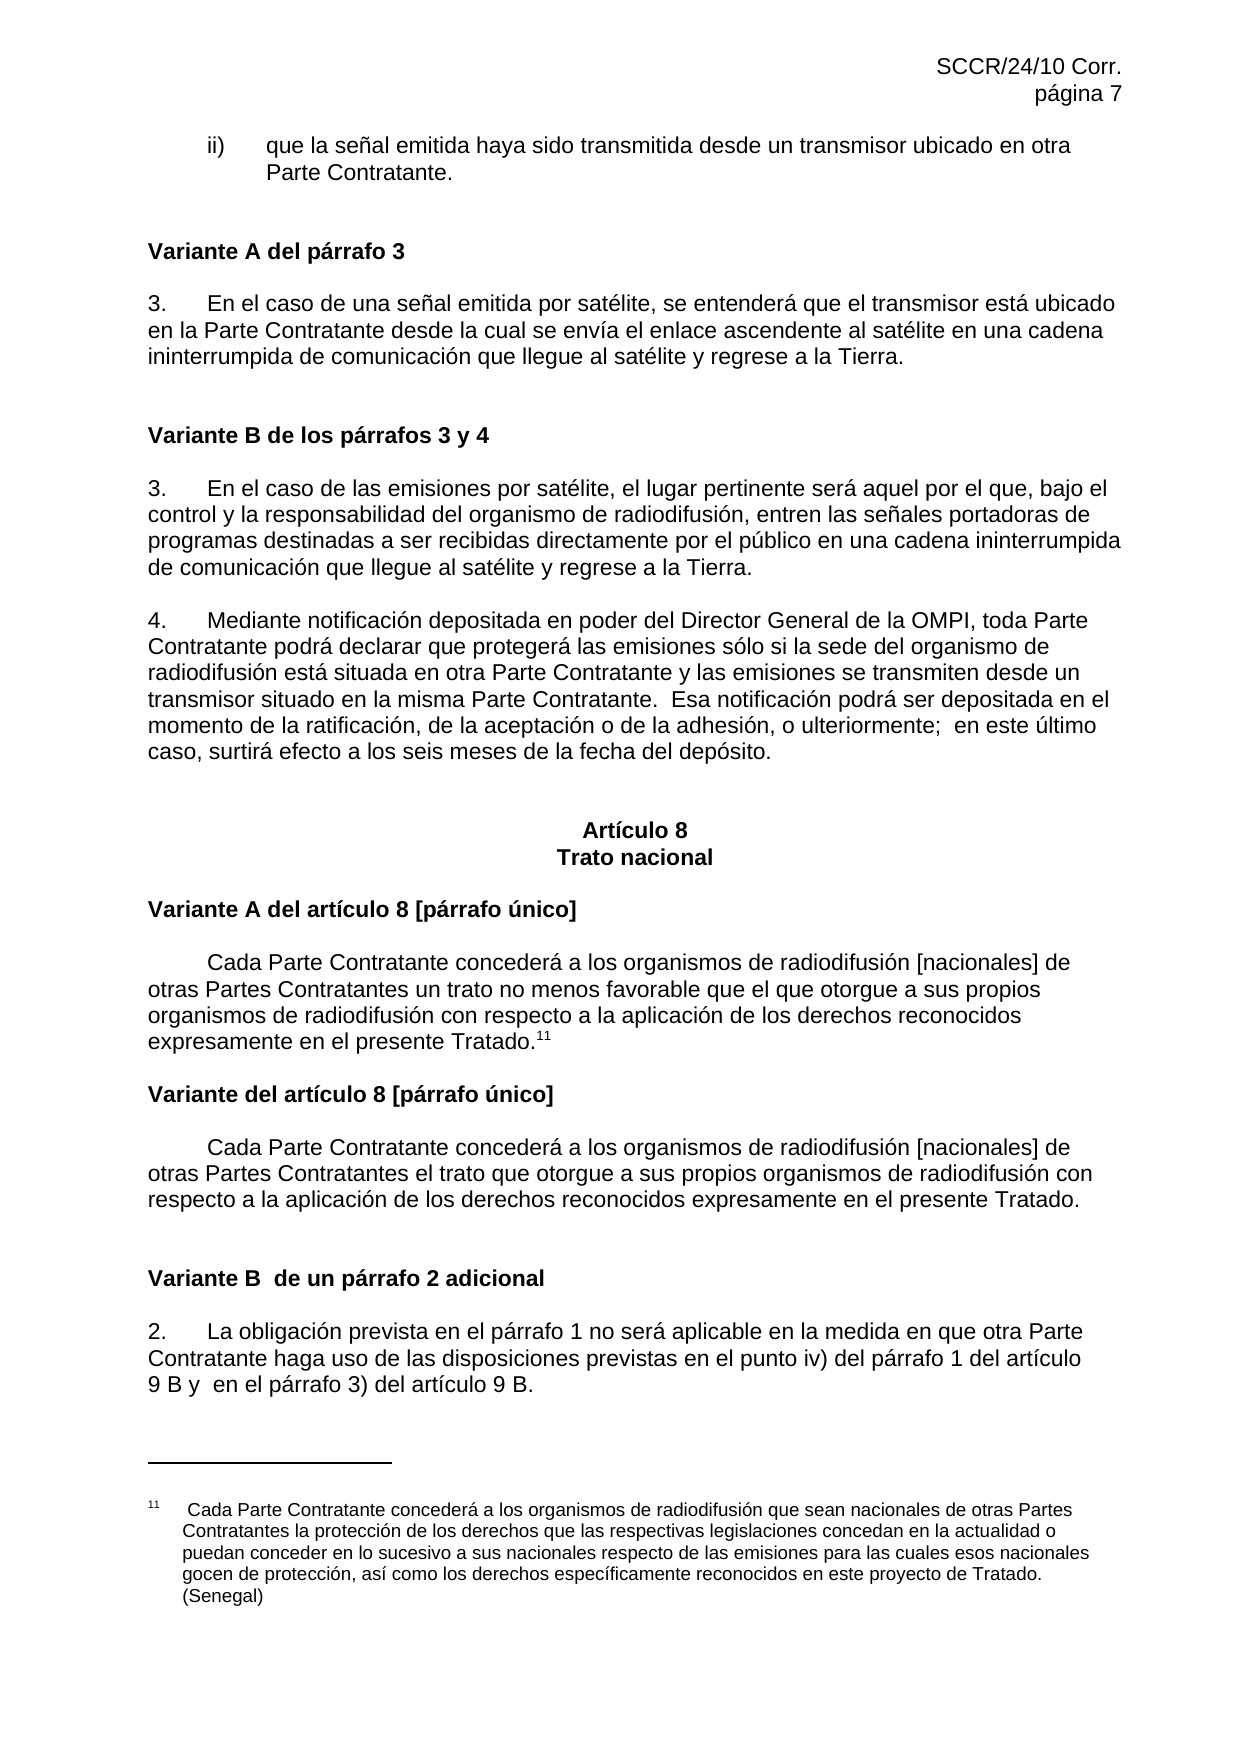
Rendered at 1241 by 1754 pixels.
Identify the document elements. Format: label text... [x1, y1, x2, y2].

text 4. Mediante notificación depositada en poder del Director General de la OMPI, toda Parte Contratante podrá declarar que protegerá las emisiones sólo si la sede del organismo de radiodifusión está situada en otra Parte Contratante y las emisiones se transmiten desde un transmisor situado en la misma Parte Contratante. Esa notificación podrá ser depositada en el momento de la ratificación, de la aceptación o de la adhesión, o ulteriormente; en este último caso, surtirá efecto a los seis meses de la fecha del depósito. [148, 607, 1122, 765]
list Cada Parte Contratante concederá a los organismos de radiodifusión [nacionales] de otras Partes Contratantes el trato que otorgue a sus propios organismos de radiodifusión con respecto a la aplicación de los derechos reconocidos expresamente en el presente Tratado. [148, 1134, 1122, 1213]
list ii) que la señal emitida haya sido transmitida desde un transmisor ubicado en otra Parte Contratante. [207, 132, 1122, 185]
list 2. La obligación prevista en el párrafo 1 no será aplicable en la medida en que otra Parte Contratante haga uso de las disposiciones previstas en el punto iv) del párrafo 1 del artículo 9 B y en el párrafo 3) del artículo 9 B. [148, 1318, 1122, 1397]
list Variante B de un párrafo 2 adicional [148, 1265, 1122, 1292]
list Variante A del párrafo 3 [148, 238, 1122, 264]
list 3. En el caso de una señal emitida por satélite, se entenderá que el transmisor está ubicado en la Parte Contratante desde la cual se envía el enlace ascendente al satélite en una cadena ininterrumpida de comunicación que llegue al satélite y regrese a la Tierra. [148, 290, 1122, 369]
list Variante B de los párrafos 3 y 4 [148, 422, 1122, 448]
list Artículo 8 [148, 817, 1122, 844]
list Variante A del artículo 8 [párrafo único] [148, 896, 1122, 923]
text 3. En el caso de las emisiones por satélite, el lugar pertinente será aquel por el que, bajo el control y la responsabilidad del organismo de radiodifusión, entren las señales portadoras de programas destinadas a ser recibidas directamente por el público en una cadena ininterrumpida de comunicación que llegue al satélite y regrese a la Tierra. [148, 475, 1122, 580]
list Variante del artículo 8 [párrafo único] [148, 1081, 1122, 1107]
list Cada Parte Contratante concederá a los organismos de radiodifusión [nacionales] de otras Partes Contratantes un trato no menos favorable que el que otorgue a sus propios organismos de radiodifusión con respecto a la aplicación de los derechos reconocidos expresamente en el presente Tratado. [148, 949, 1122, 1054]
list Trato nacional [148, 844, 1122, 870]
